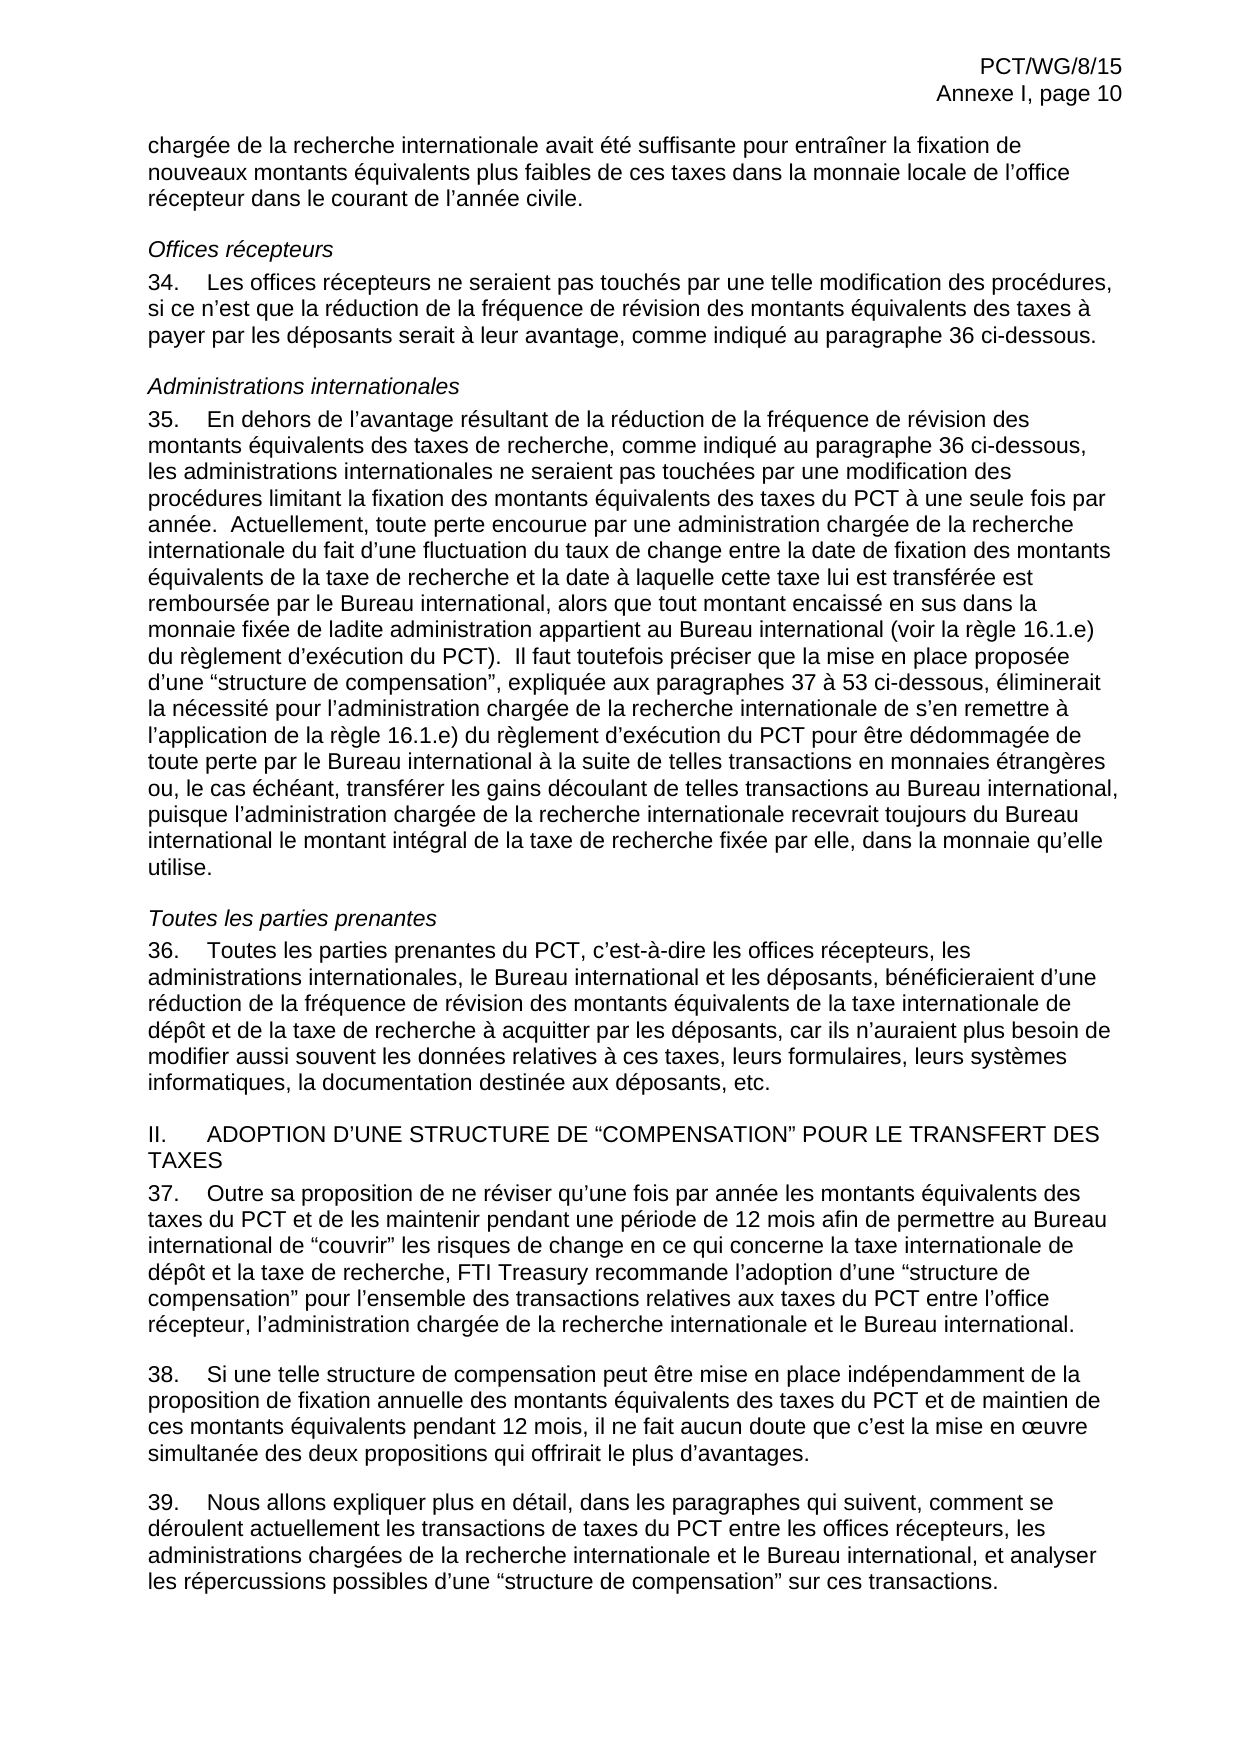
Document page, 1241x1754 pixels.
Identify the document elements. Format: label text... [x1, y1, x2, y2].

subtitle Administrations internationales [148, 373, 1122, 399]
text Nous allons expliquer plus en détail, dans les paragraphes qui suivent, comment se déroulent actuellement les transactions de taxes du PCT entre les offices récepteurs, les administrations chargées de la recherche internationale et le Bureau international, et analyser les répercussions possibles d’une “structure de compensation” sur ces transactions. [148, 1489, 1122, 1594]
list chargée de la recherche internationale avait été suffisante pour entraîner la fixation de nouveaux montants équivalents plus faibles de ces taxes dans la monnaie locale de l’office récepteur dans le courant de l’année civile. [148, 132, 1122, 211]
text Les offices récepteurs ne seraient pas touchés par une telle modification des procédures, si ce n’est que la réduction de la fréquence de révision des montants équivalents des taxes à payer par les déposants serait à leur avantage, comme indiqué au paragraphe 36 ci-dessous. [148, 269, 1122, 348]
subtitle Toutes les parties prenantes [148, 905, 1122, 931]
subtitle Offices récepteurs [148, 236, 1122, 263]
text En dehors de l’avantage résultant de la réduction de la fréquence de révision des montants équivalents des taxes de recherche, comme indiqué au paragraphe 36 ci-dessous, les administrations internationales ne seraient pas touchées par une modification des procédures limitant la fixation des montants équivalents des taxes du PCT à une seule fois par année. Actuellement, toute perte encourue par une administration chargée de la recherche internationale du fait d’une fluctuation du taux de change entre la date de fixation des montants équivalents de la taxe de recherche et la date à laquelle cette taxe lui est transférée est remboursée par le Bureau international, alors que tout montant encaissé en sus dans la monnaie fixée de ladite administration appartient au Bureau international (voir la règle 16.1.e) du règlement d’exécution du PCT). Il faut toutefois préciser que la mise en place proposée d’une “structure de compensation”, expliquée aux paragraphes 37 à 53 ci-dessous, éliminerait la nécessité pour l’administration chargée de la recherche internationale de s’en remettre à l’application de la règle 16.1.e) du règlement d’exécution du PCT pour être dédommagée de toute perte par le Bureau international à la suite de telles transactions en monnaies étrangères ou, le cas échéant, transférer les gains découlant de telles transactions au Bureau international, puisque l’administration chargée de la recherche internationale recevrait toujours du Bureau international le montant intégral de la taxe de recherche fixée par elle, dans la monnaie qu’elle utilise. [148, 406, 1122, 880]
subtitle II. Adoption d’une structure de “compensation” pour le transfert des taxes [148, 1121, 1122, 1173]
text Si une telle structure de compensation peut être mise en place indépendamment de la proposition de fixation annuelle des montants équivalents des taxes du PCT et de maintien de ces montants équivalents pendant 12 mois, il ne fait aucun doute que c’est la mise en œuvre simultanée des deux propositions qui offrirait le plus d’avantages. [148, 1361, 1122, 1466]
text Toutes les parties prenantes du PCT, c’est-à-dire les offices récepteurs, les administrations internationales, le Bureau international et les déposants, bénéficieraient d’une réduction de la fréquence de révision des montants équivalents de la taxe internationale de dépôt et de la taxe de recherche à acquitter par les déposants, car ils n’auraient plus besoin de modifier aussi souvent les données relatives à ces taxes, leurs formulaires, leurs systèmes informatiques, la documentation destinée aux déposants, etc. [148, 937, 1122, 1096]
text Outre sa proposition de ne réviser qu’une fois par année les montants équivalents des taxes du PCT et de les maintenir pendant une période de 12 mois afin de permettre au Bureau international de “couvrir” les risques de change en ce qui concerne la taxe internationale de dépôt et la taxe de recherche, FTI Treasury recommande l’adoption d’une “structure de compensation” pour l’ensemble des transactions relatives aux taxes du PCT entre l’office récepteur, l’administration chargée de la recherche internationale et le Bureau international. [148, 1179, 1122, 1338]
